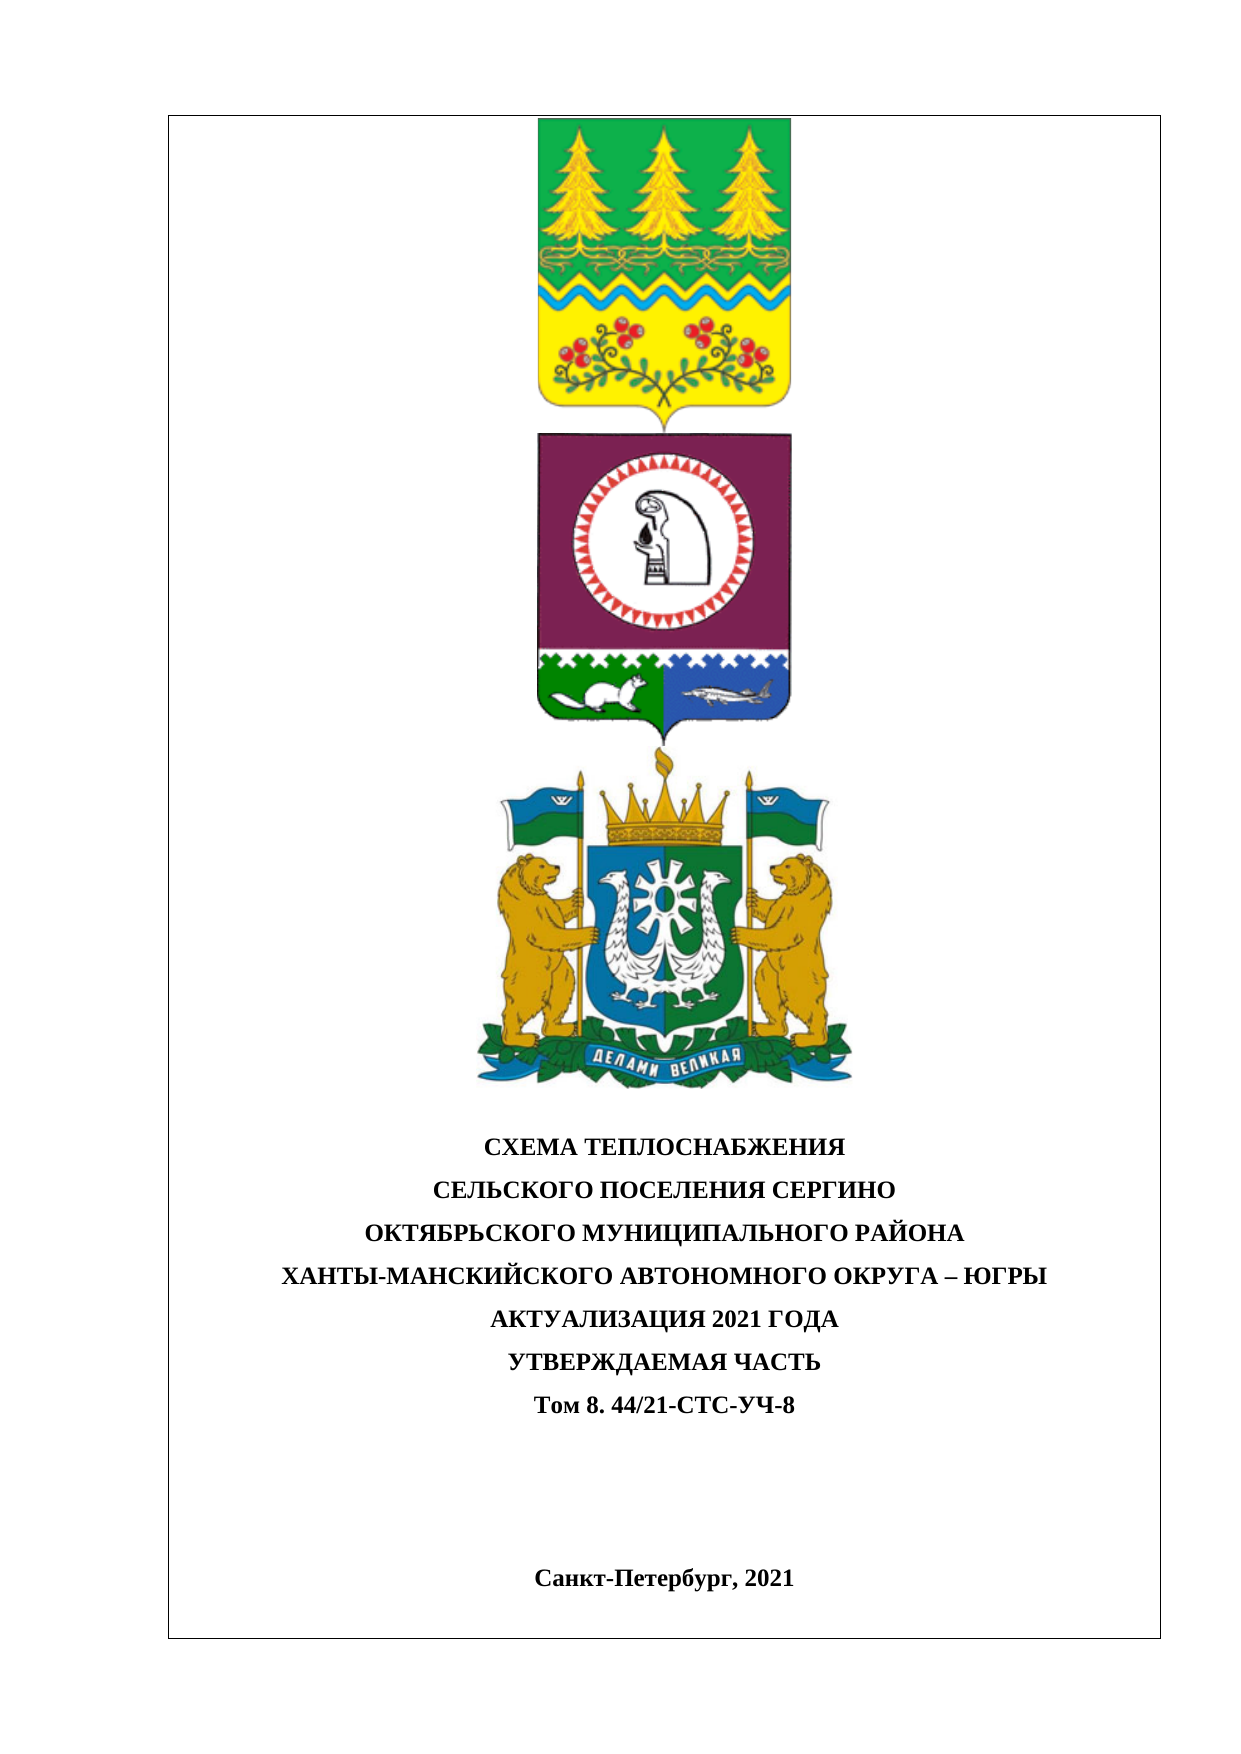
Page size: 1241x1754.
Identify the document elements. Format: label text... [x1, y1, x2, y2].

text СХЕМА ТЕПЛОСНАБЖЕНИЯ [177, 1132, 1152, 1160]
text ХАНТЫ-МАНСКИЙСКОГО АВТОНОМНОГО ОКРУГА – ЮГРЫ [177, 1261, 1152, 1290]
text СЕЛЬСКОГО ПОСЕЛЕНИЯ СЕРГИНО [177, 1175, 1152, 1203]
picture [476, 118, 853, 1089]
text АКТУАЛИЗАЦИЯ 2021 ГОДА [177, 1304, 1152, 1333]
text Том 8. 44/21-СТС-УЧ-8 [177, 1390, 1152, 1419]
text ОКТЯБРЬСКОГО МУНИЦИПАЛЬНОГО РАЙОНА [177, 1218, 1152, 1247]
text Санкт-Петербург, 2021 [177, 1563, 1152, 1592]
text УТВЕРЖДАЕМАЯ ЧАСТЬ [177, 1347, 1152, 1376]
